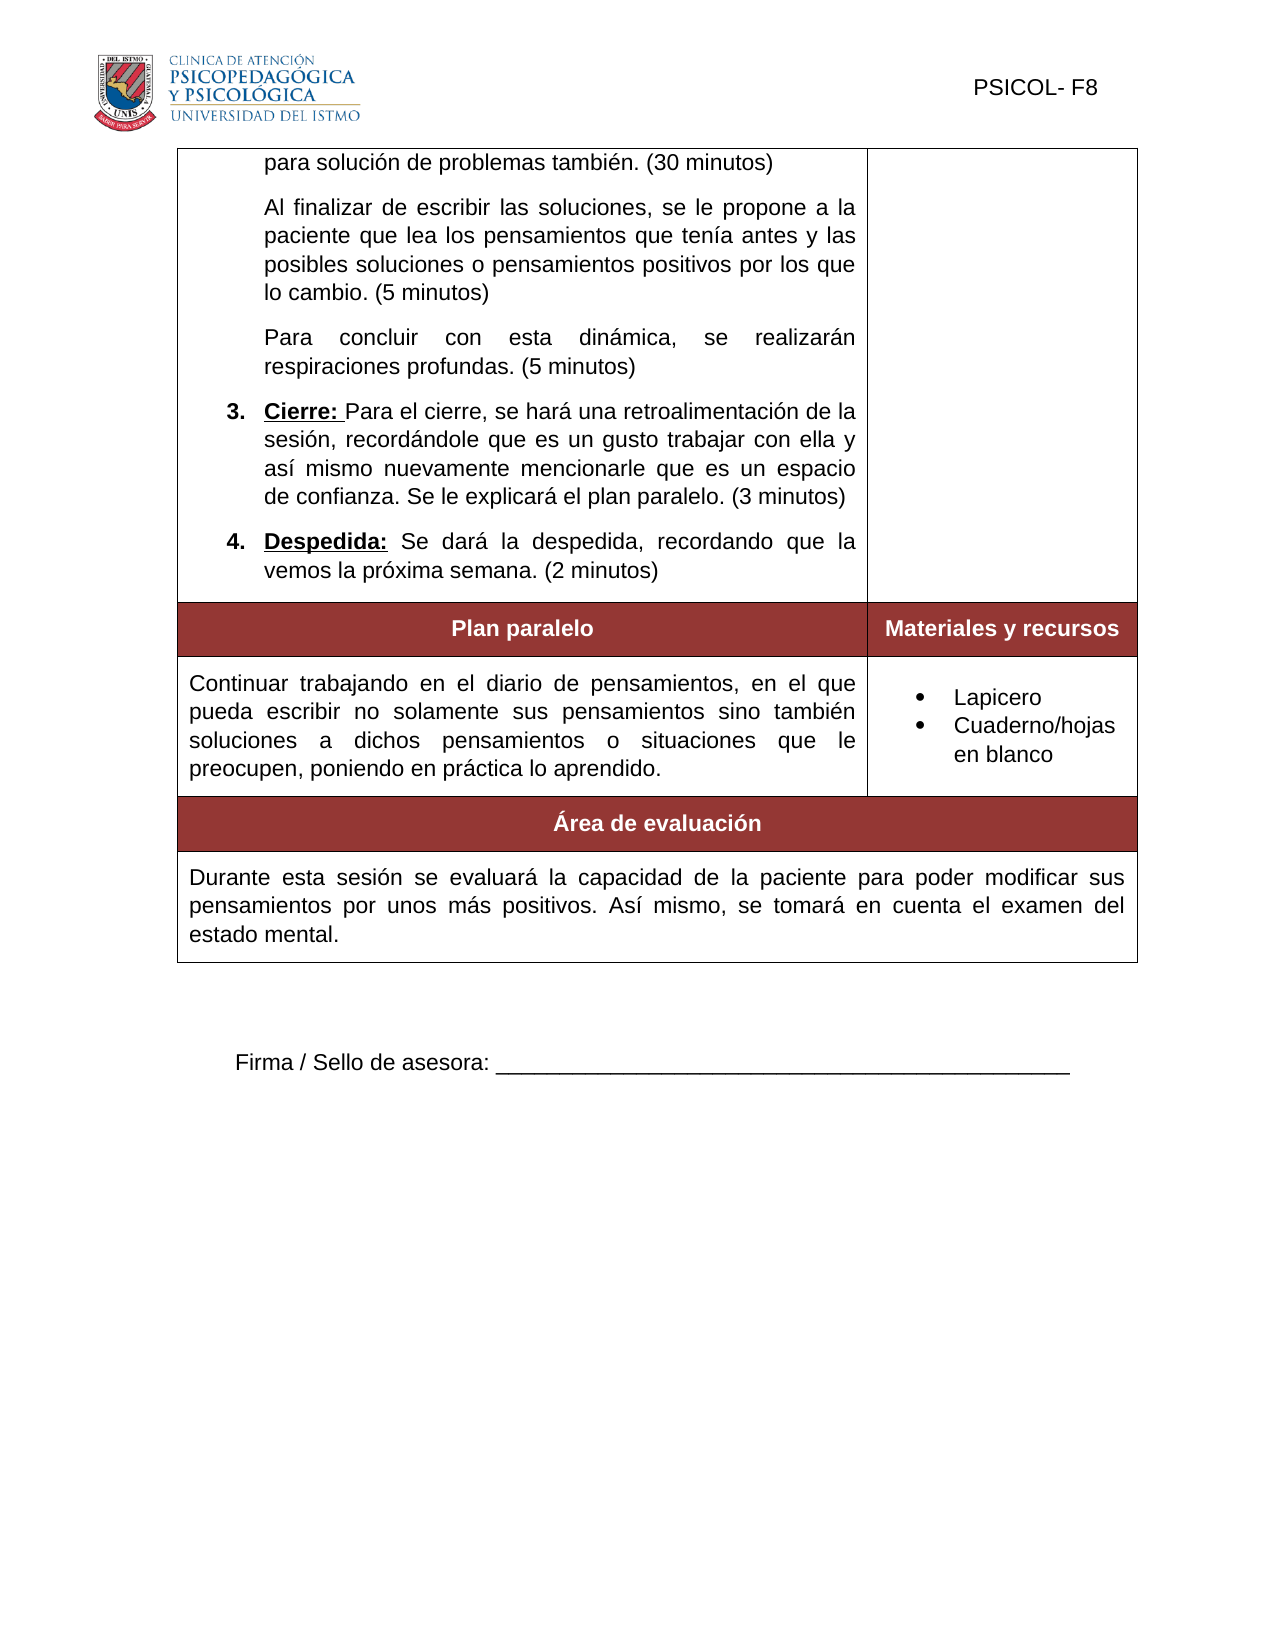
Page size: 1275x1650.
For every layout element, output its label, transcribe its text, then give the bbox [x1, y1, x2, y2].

table_cell Área de evaluación [178, 797, 1137, 851]
text Firma / Sello de asesora: _____________________________________________ [177, 1049, 1127, 1075]
table_cell Lapicero Cuaderno/hojas en blanco [868, 657, 1137, 796]
picture [42, 25, 422, 166]
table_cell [868, 149, 1137, 602]
table_cell Continuar trabajando en el diario de pensamientos, en el que pueda escribir no solamente sus pensamientos sino también soluciones a dichos pensamientos o situaciones que le preocupen, poniendo en práctica lo aprendido. [178, 657, 867, 796]
table_cell Materiales y recursos [868, 603, 1137, 656]
table_cell Durante esta sesión se evaluará la capacidad de la paciente para poder modificar sus pensamientos por unos más positivos. Así mismo, se tomará en cuenta el examen del estado mental. [178, 852, 1137, 962]
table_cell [178, 149, 867, 602]
table_cell Plan paralelo [178, 603, 867, 656]
